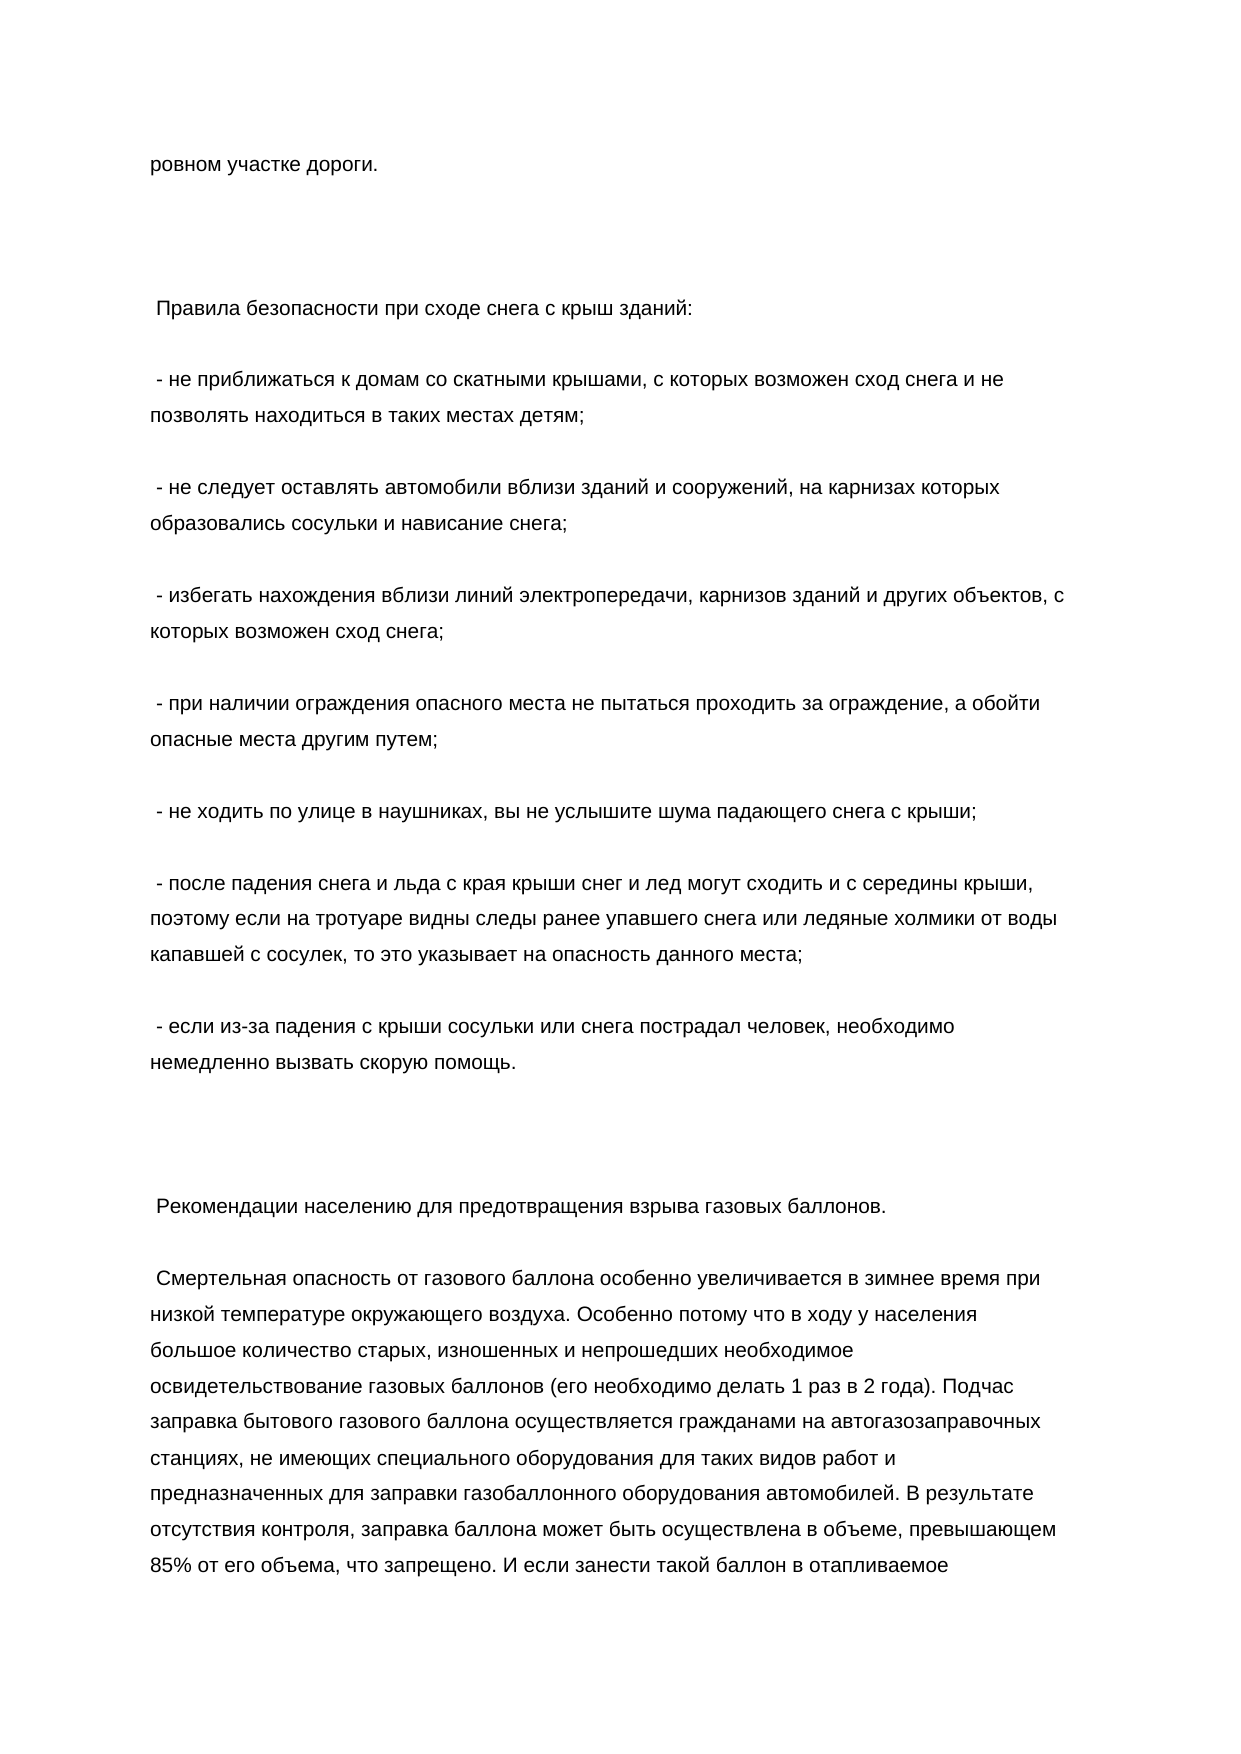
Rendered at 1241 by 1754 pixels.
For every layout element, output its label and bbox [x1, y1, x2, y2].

table_cell [140, 150, 1078, 1577]
